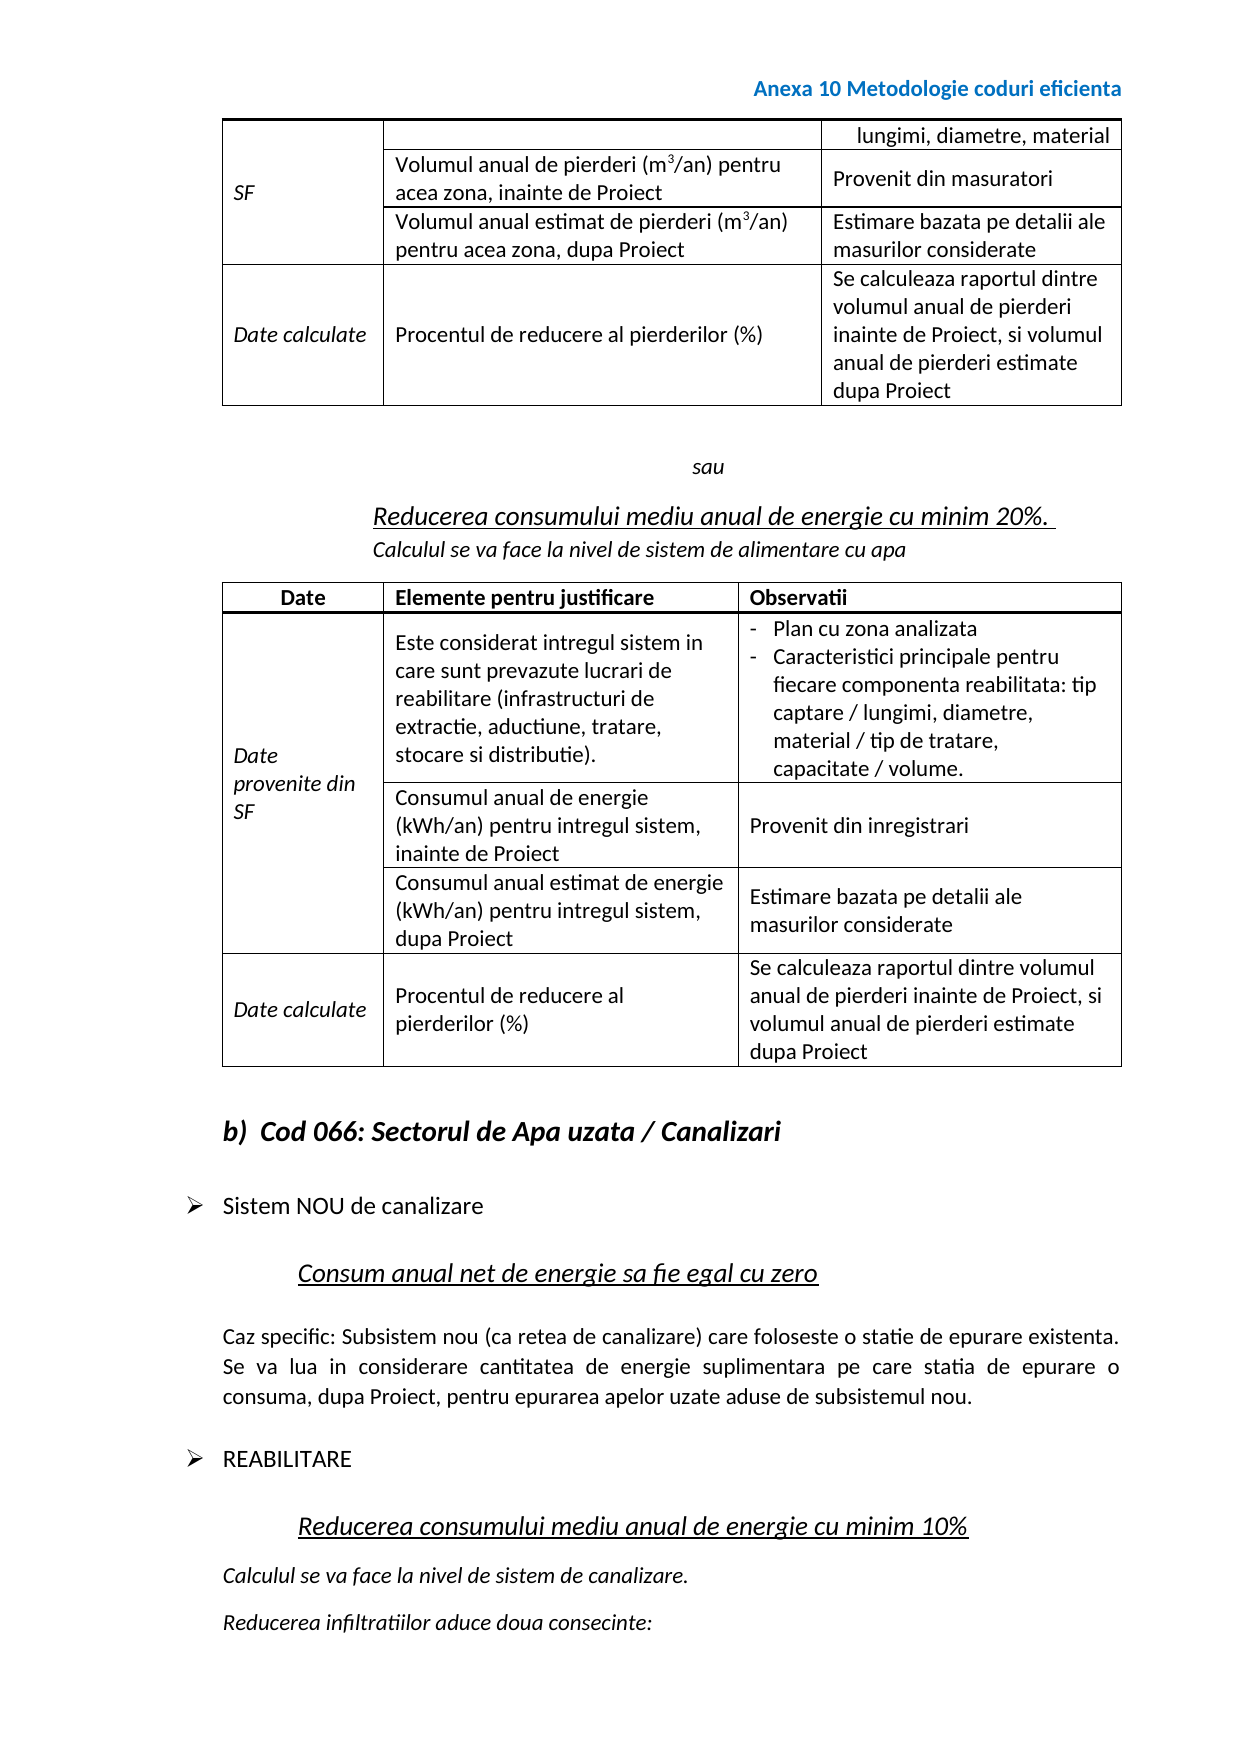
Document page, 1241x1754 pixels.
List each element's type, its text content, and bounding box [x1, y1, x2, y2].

table_cell Volumul anual estimat de pierderi (m3/an) pentru acea zona, dupa Proiect [384, 208, 821, 263]
text sau [222, 452, 1122, 481]
table_header Date [223, 583, 383, 611]
table_cell Procentul de reducere al pierderilor (%) [384, 954, 738, 1066]
table_cell Se calculeaza raportul dintre volumul anual de pierderi inainte de Proiect, si volumul anual de pierderi estimate dupa Proiect [739, 954, 1121, 1066]
text Reducerea infiltratiilor aduce doua consecinte: [223, 1608, 1122, 1636]
table_header Elemente pentru justificare [384, 583, 738, 611]
list Cod 066: Sectorul de Apa uzata / Canalizari [223, 1113, 1122, 1149]
list Caz specific: Subsistem nou (ca retea de canalizare) care foloseste o statie de epurare existenta. Se va lua in considerare cantitatea de energie suplimentara pe care statia de epurare o consuma, dupa Proiect, pentru epurarea apelor uzate aduse de subsistemul nou. [223, 1322, 1122, 1410]
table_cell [822, 121, 1121, 149]
table_cell Se calculeaza raportul dintre volumul anual de pierderi inainte de Proiect, si volumul anual de pierderi estimate dupa Proiect [822, 265, 1121, 404]
table_cell Provenit din inregistrari [739, 783, 1121, 867]
table_cell Plan cu zona analizata Caracteristici principale pentru fiecare componenta reabilitata: tip captare / lungimi, diametre, material / tip de tratare, capacitate / volume. [739, 614, 1121, 782]
text Reducerea consumului mediu anual de energie cu minim 20%. [298, 499, 1122, 532]
table_cell Consumul anual de energie (kWh/an) pentru intregul sistem, inainte de Proiect [384, 783, 738, 867]
table_cell Provenit din masuratori [822, 150, 1121, 206]
table_cell Date calculate [223, 265, 383, 404]
table_cell Estimare bazata pe detalii ale masurilor considerate [739, 868, 1121, 952]
table_header Observatii [739, 583, 1121, 611]
table_cell Volumul anual de pierderi (m3/an) pentru acea zona, inainte de Proiect [384, 150, 821, 206]
table_cell Procentul de reducere al pierderilor (%) [384, 265, 821, 404]
table_cell Este considerat intregul sistem in care sunt prevazute lucrari de reabilitare (infrastructuri de extractie, aductiune, tratare, stocare si distributie). [384, 614, 738, 782]
text Calculul se va face la nivel de sistem de canalizare. [148, 1561, 1122, 1589]
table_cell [384, 121, 821, 149]
text Calculul se va face la nivel de sistem de alimentare cu apa [298, 535, 1122, 563]
table_cell Date calculate [223, 954, 383, 1066]
list Sistem NOU de canalizare [185, 1190, 1122, 1221]
table_cell Date provenite din SF [223, 614, 383, 952]
text Reducerea consumului mediu anual de energie cu minim 10% [223, 1509, 1122, 1542]
list REABILITARE [185, 1443, 1122, 1473]
table_cell Consumul anual estimat de energie (kWh/an) pentru intregul sistem, dupa Proiect [384, 868, 738, 952]
table_cell Estimare bazata pe detalii ale masurilor considerate [822, 208, 1121, 263]
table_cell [223, 121, 383, 263]
list Consum anual net de energie sa fie egal cu zero [223, 1256, 1122, 1289]
